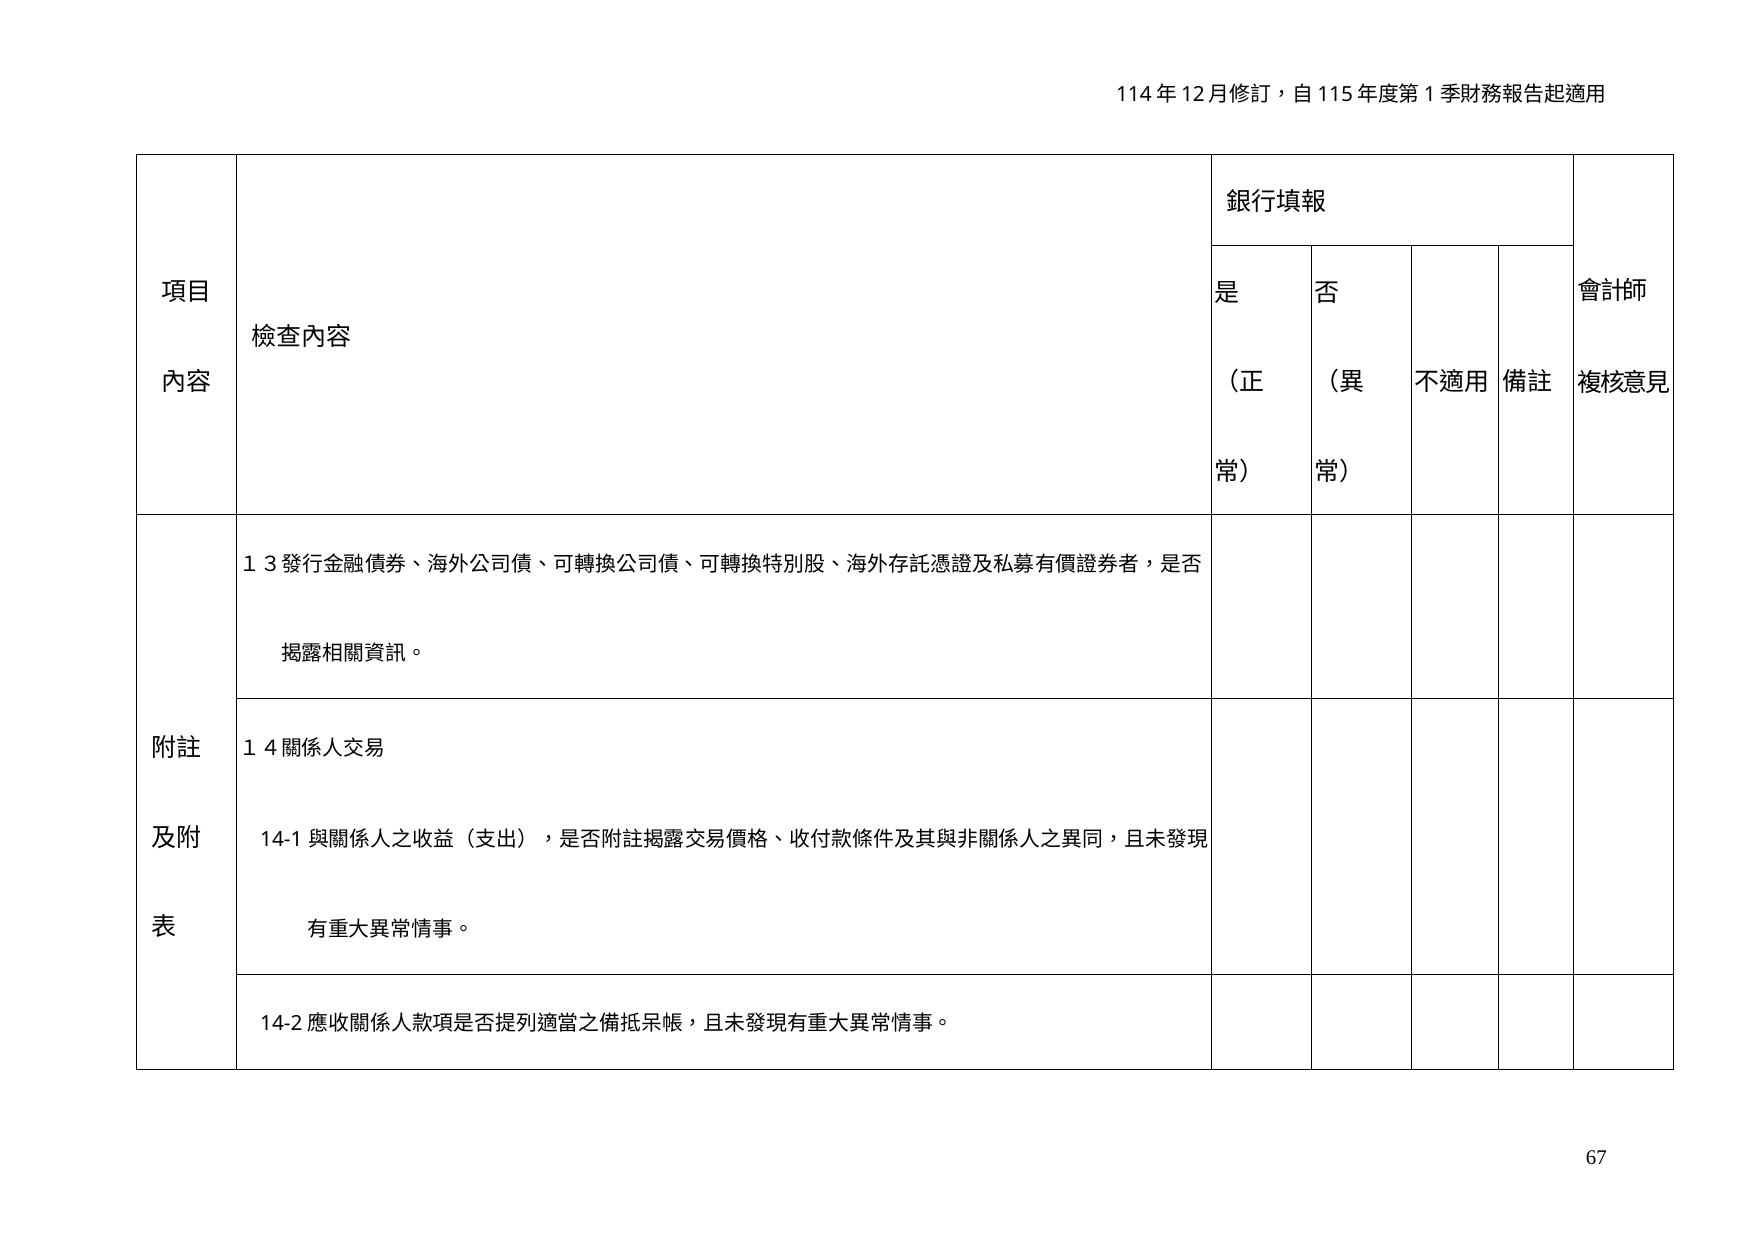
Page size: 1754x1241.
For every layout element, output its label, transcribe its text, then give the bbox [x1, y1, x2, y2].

table_cell [1212, 699, 1311, 974]
table_cell [1312, 975, 1411, 1069]
table_cell [1412, 699, 1498, 974]
table_cell [1412, 515, 1498, 698]
table_header 會計師 複核意見 [1574, 155, 1673, 514]
table_cell １３發行金融債券、海外公司債、可轉換公司債、可轉換特別股、海外存託憑證及私募有價證券者，是否揭露相關資訊。 [237, 515, 1211, 698]
table_cell [1499, 515, 1573, 698]
table_cell 備註 [1499, 246, 1573, 514]
table_cell [1412, 975, 1498, 1069]
table_cell 是 （正常） [1212, 246, 1311, 514]
table_cell [1312, 699, 1411, 974]
table_header 銀行填報 [1212, 155, 1573, 244]
table_cell 否 （異常） [1312, 246, 1411, 514]
table_header 檢查內容 [237, 155, 1211, 514]
table_cell [1574, 975, 1673, 1069]
table_cell [1212, 515, 1311, 698]
table_cell [1499, 975, 1573, 1069]
table_header 項目 內容 [137, 155, 236, 514]
table_cell 附註及附表 [137, 698, 236, 1069]
table_cell 不適用 [1412, 246, 1498, 514]
table_cell １４關係人交易 14-1 與關係人之收益（支出），是否附註揭露交易價格、收付款條件及其與非關係人之異同，且未發現有重大異常情事。 [237, 699, 1211, 974]
table_cell [1212, 975, 1311, 1069]
table_cell 14-2 應收關係人款項是否提列適當之備抵呆帳，且未發現有重大異常情事。 [237, 975, 1211, 1069]
table_cell [1312, 515, 1411, 698]
table_cell [137, 515, 236, 698]
table_cell [1574, 515, 1673, 698]
table_cell [1499, 699, 1573, 974]
table_cell [1574, 699, 1673, 974]
